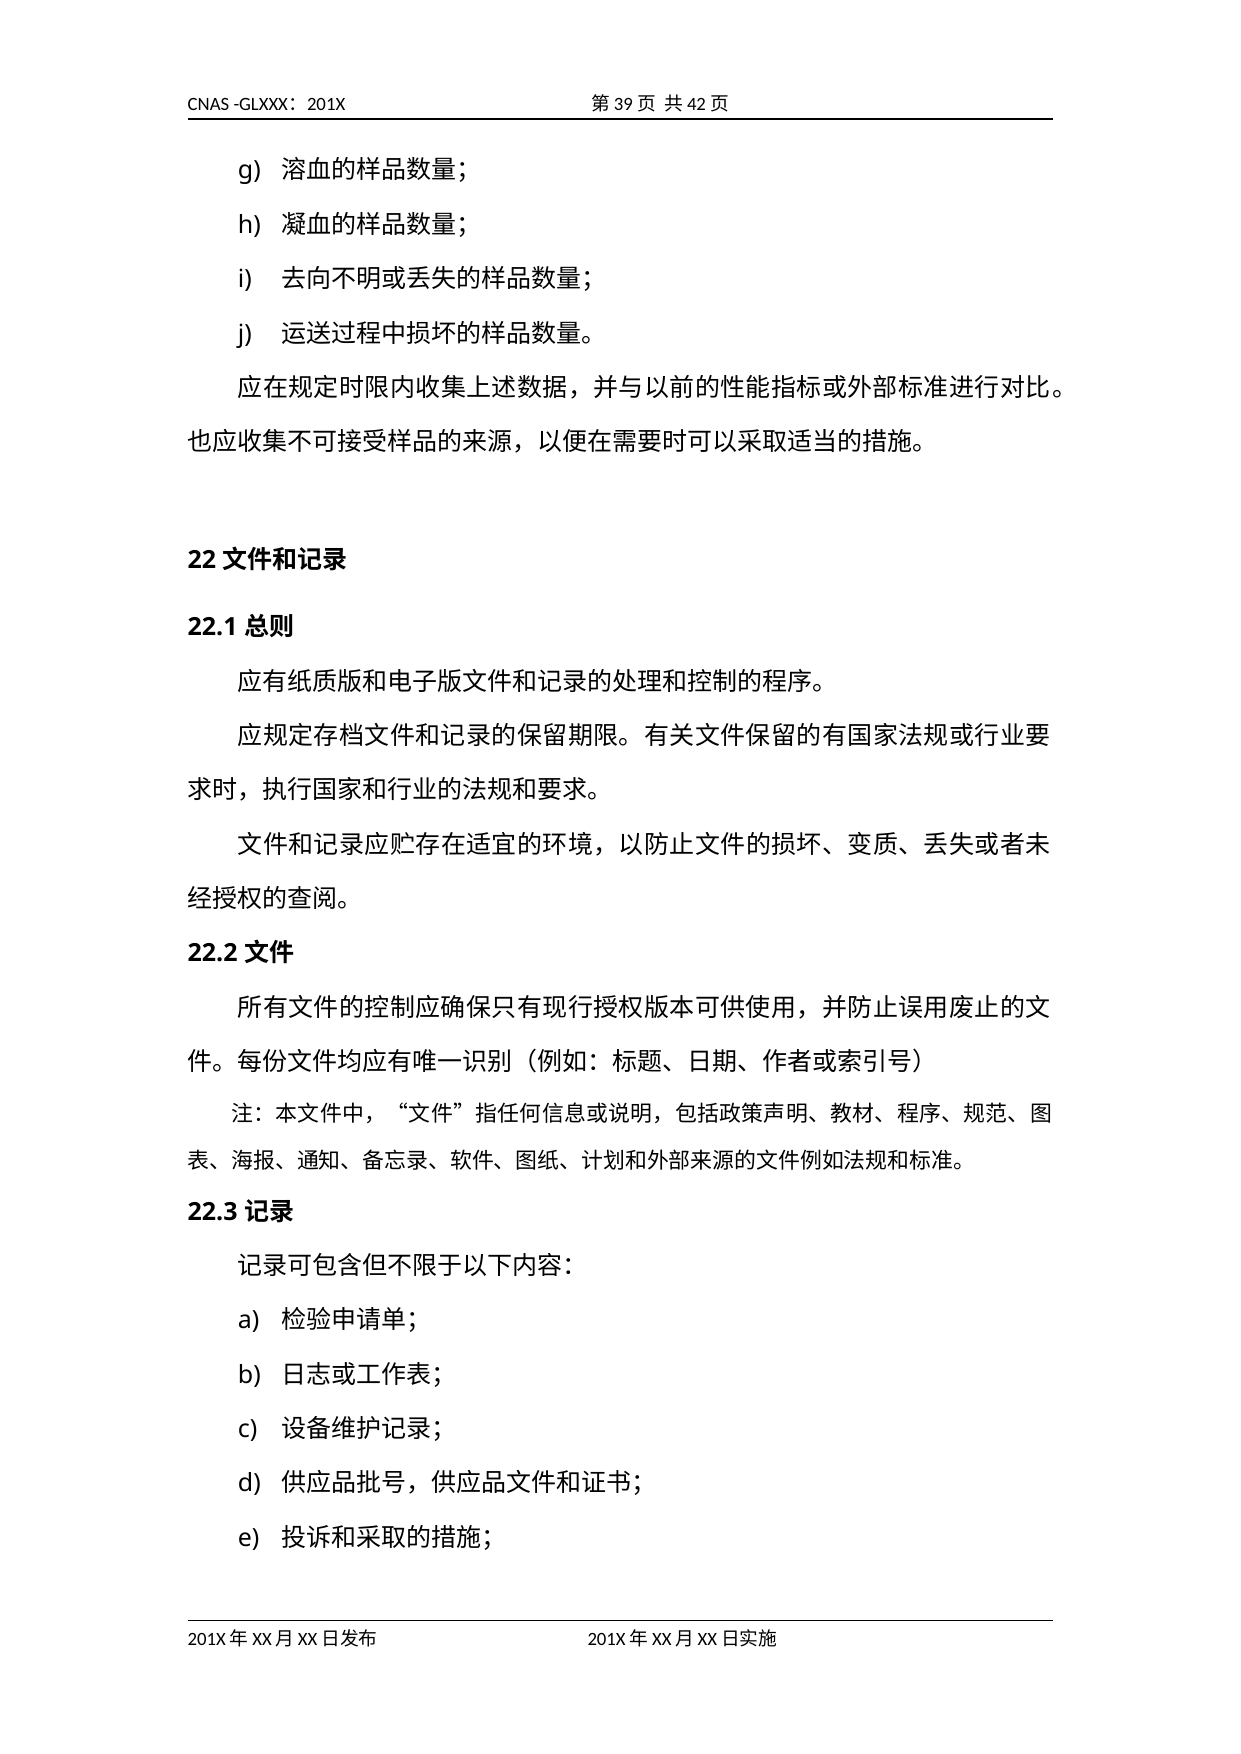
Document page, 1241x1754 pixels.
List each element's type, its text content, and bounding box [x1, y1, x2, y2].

list 检验申请单； [238, 1300, 1053, 1336]
list 供应品批号，供应品文件和证书； [238, 1463, 1053, 1499]
text 应有纸质版和电子版文件和记录的处理和控制的程序。 [187, 661, 1053, 697]
text 记录可包含但不限于以下内容： [187, 1245, 1053, 1282]
text 文件和记录应贮存在适宜的环境，以防止文件的损坏、变质、丢失或者未经授权的查阅。 [187, 824, 1053, 915]
text 注：本文件中，“文件”指任何信息或说明，包括政策声明、教材、程序、规范、图表、海报、通知、备忘录、软件、图纸、计划和外部来源的文件例如法规和标准。 [187, 1096, 1053, 1175]
list 投诉和采取的措施； [238, 1517, 1053, 1553]
text 应在规定时限内收集上述数据，并与以前的性能指标或外部标准进行对比。也应收集不可接受样品的来源，以便在需要时可以采取适当的措施。 [187, 367, 1053, 458]
text 22.3 记录 [187, 1191, 1053, 1227]
list 设备维护记录； [238, 1408, 1053, 1445]
list 去向不明或丢失的样品数量； [238, 259, 1053, 295]
text 应规定存档文件和记录的保留期限。有关文件保留的有国家法规或行业要求时，执行国家和行业的法规和要求。 [187, 715, 1053, 806]
subtitle 22 文件和记录 [187, 540, 1053, 576]
text 22.2 文件 [187, 933, 1053, 969]
text 22.1 总则 [187, 607, 1053, 643]
text 所有文件的控制应确保只有现行授权版本可供使用，并防止误用废止的文件。每份文件均应有唯一识别（例如：标题、日期、作者或索引号） [187, 987, 1053, 1078]
list 运送过程中损坏的样品数量。 [238, 313, 1053, 349]
list 凝血的样品数量； [238, 204, 1053, 241]
list 日志或工作表； [238, 1354, 1053, 1390]
list 溶血的样品数量； [238, 150, 1053, 186]
